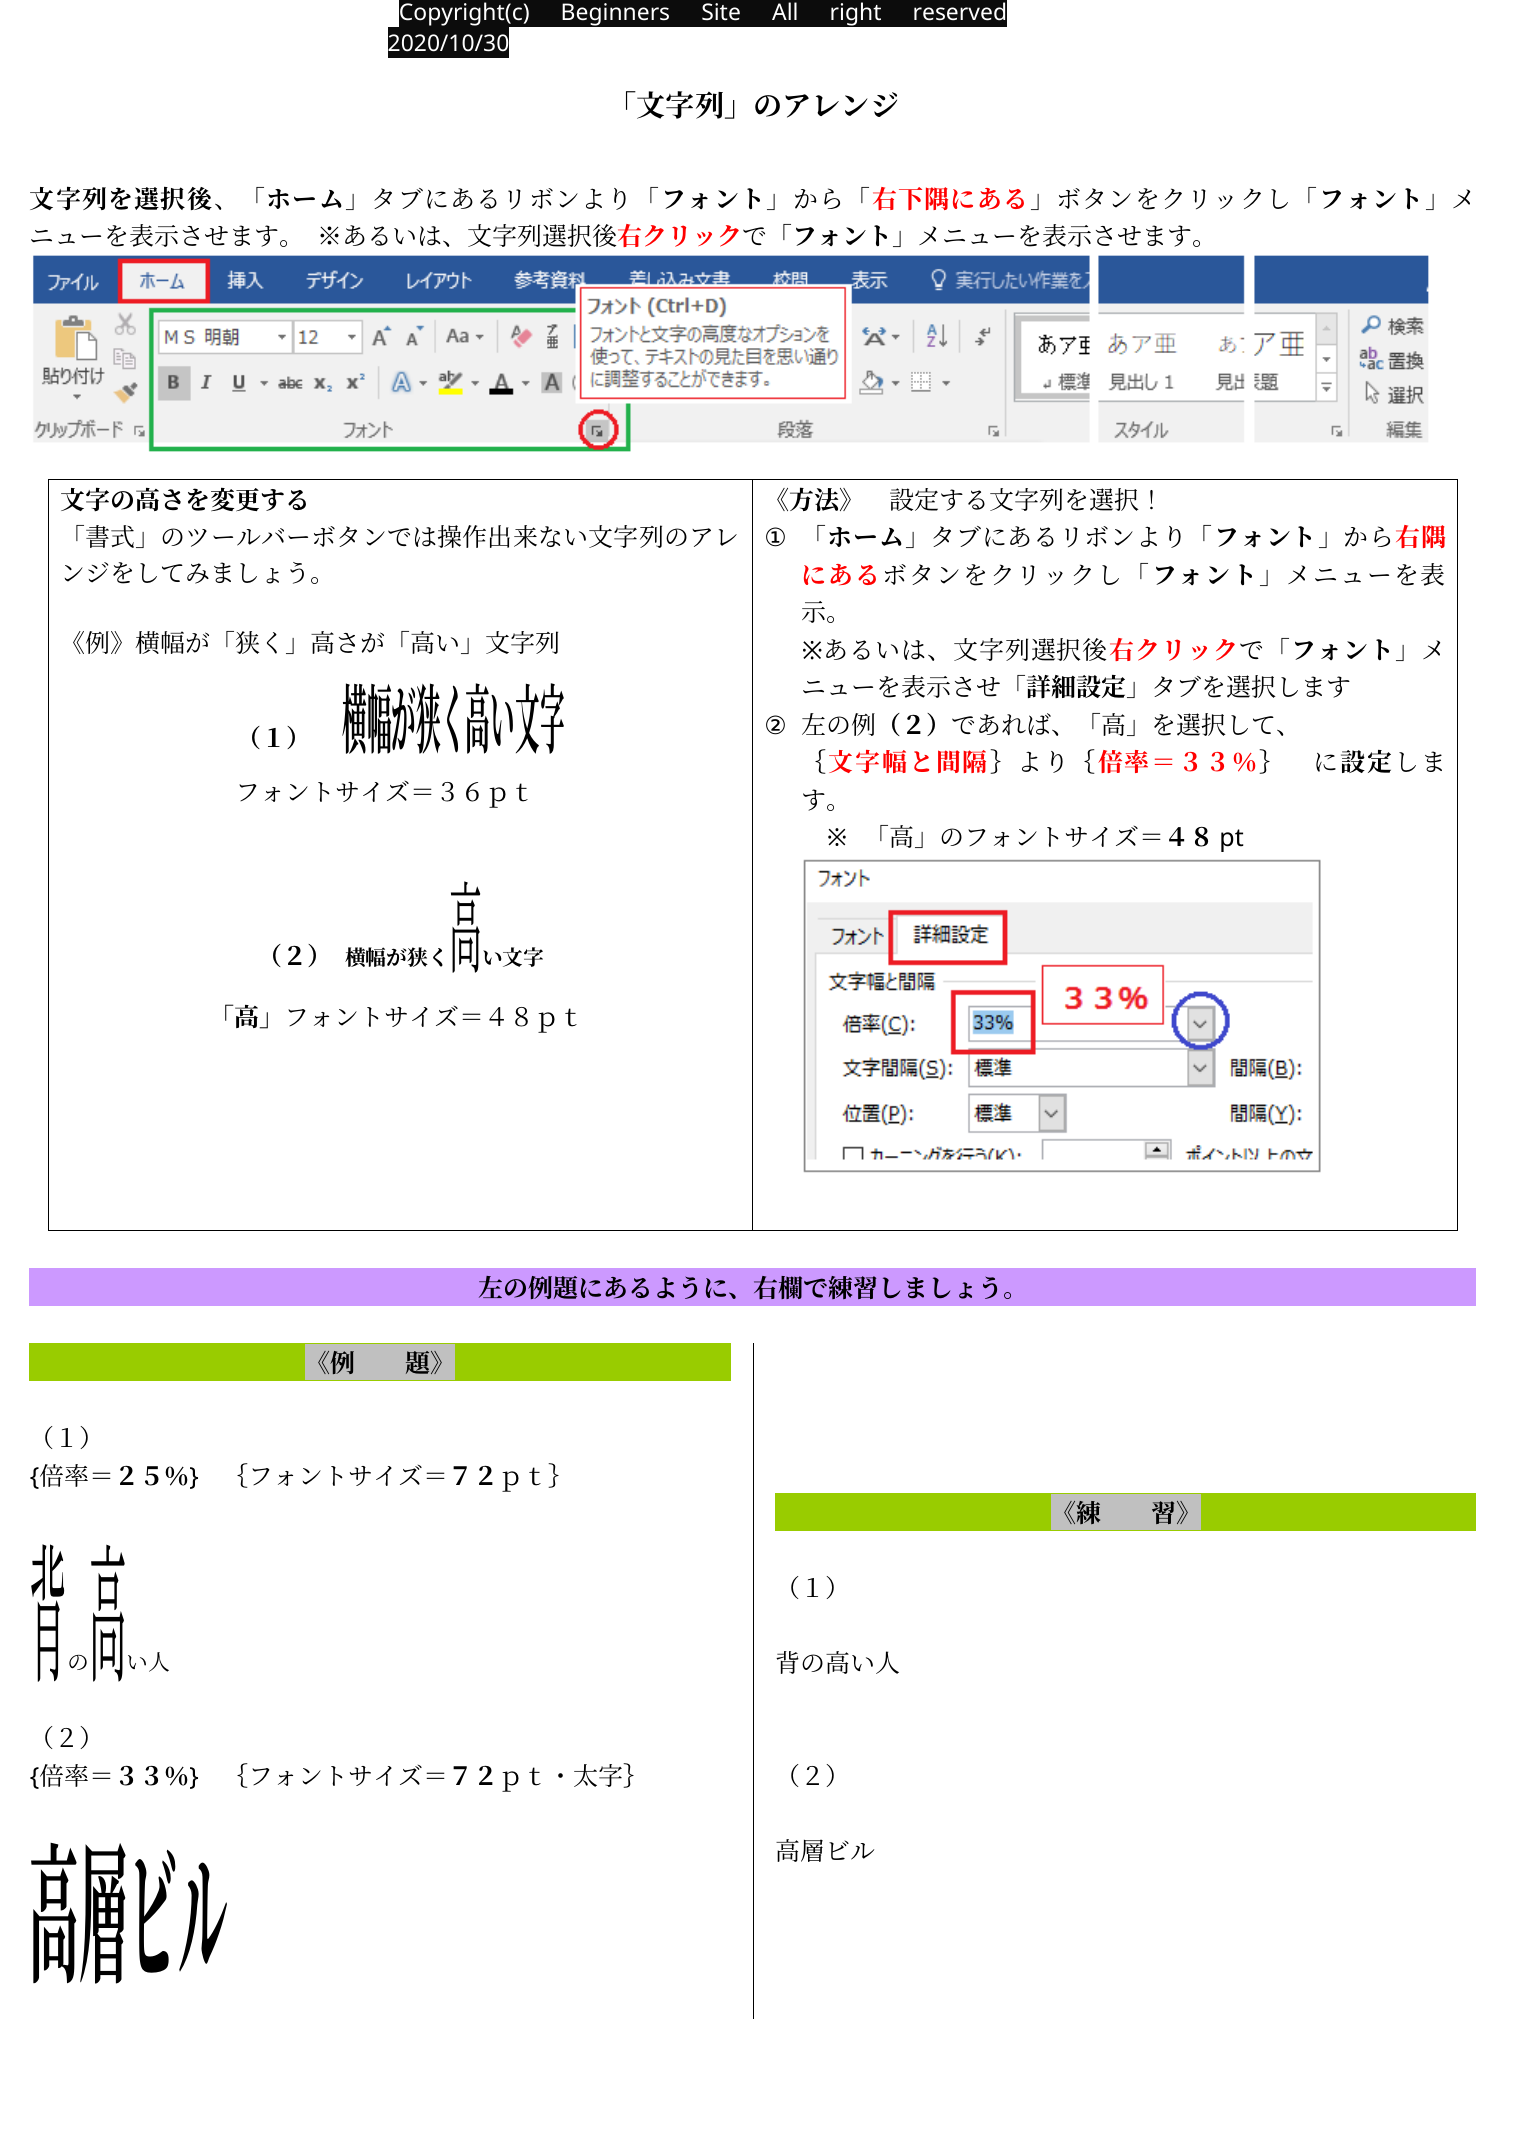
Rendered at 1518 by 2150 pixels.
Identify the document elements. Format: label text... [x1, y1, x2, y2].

text 《例 題》 [29, 1343, 731, 1381]
table_header 文字の高さを変更する 「書式」のツールバーボタンでは操作出来ない文字列のアレンジをしてみましょう。 《例》横幅が「狭く」高さが「高い」文字列 （１） 横幅が狭く高い文字 フォントサイズ＝３６ｐｔ 横幅が狭く高い文字 「高」フォントサイズ＝４８ｐｔ [49, 480, 752, 1230]
text （１） [775, 1568, 1476, 1606]
picture [29, 253, 1430, 456]
table_header 《方法》 設定する文字列を選択！ 「ホーム」タブにあるリボンより「フォント」から右隅にあるボタンをクリックし「フォント」メニューを表示。 ※あるいは、文字列選択後右クリックで「フォント」メニューを表示させ「詳細設定」タブを選択します 左の例（２）であれば、「高」を選択して、 ｛文字幅と間隔｝より｛倍率＝３３％｝ に設定します。 「高」のフォントサイズ＝４８pt [753, 480, 1457, 1230]
text 背の高い人 [775, 1643, 1476, 1681]
text 左の例題にあるように、右欄で練習しましょう。 [29, 1268, 1476, 1306]
text 背の高い人 [29, 1493, 731, 1718]
text 《練 習》 [775, 1493, 1476, 1531]
text （１） [29, 1418, 731, 1456]
text 「文字列」のアレンジ [29, 66, 1476, 141]
text （２） [29, 1718, 731, 1756]
picture [801, 854, 1327, 1177]
text {倍率＝２５％} ｛フォントサイズ＝７２ｐｔ｝ [29, 1456, 731, 1493]
text {倍率＝３３％} ｛フォントサイズ＝７２ｐｔ・太字｝ [29, 1756, 731, 1793]
text 高層ビル [29, 1793, 731, 2018]
text （２） [775, 1756, 1476, 1793]
text 文字列を選択後、「ホーム」タブにあるリボンより「フォント」から「右下隅にある」ボタンをクリックし「フォント」メニューを表示させます。 ※あるいは、文字列選択後右クリックで「フォント」メニューを表示させます。 [29, 179, 1476, 254]
text 高層ビル [775, 1831, 1476, 1868]
